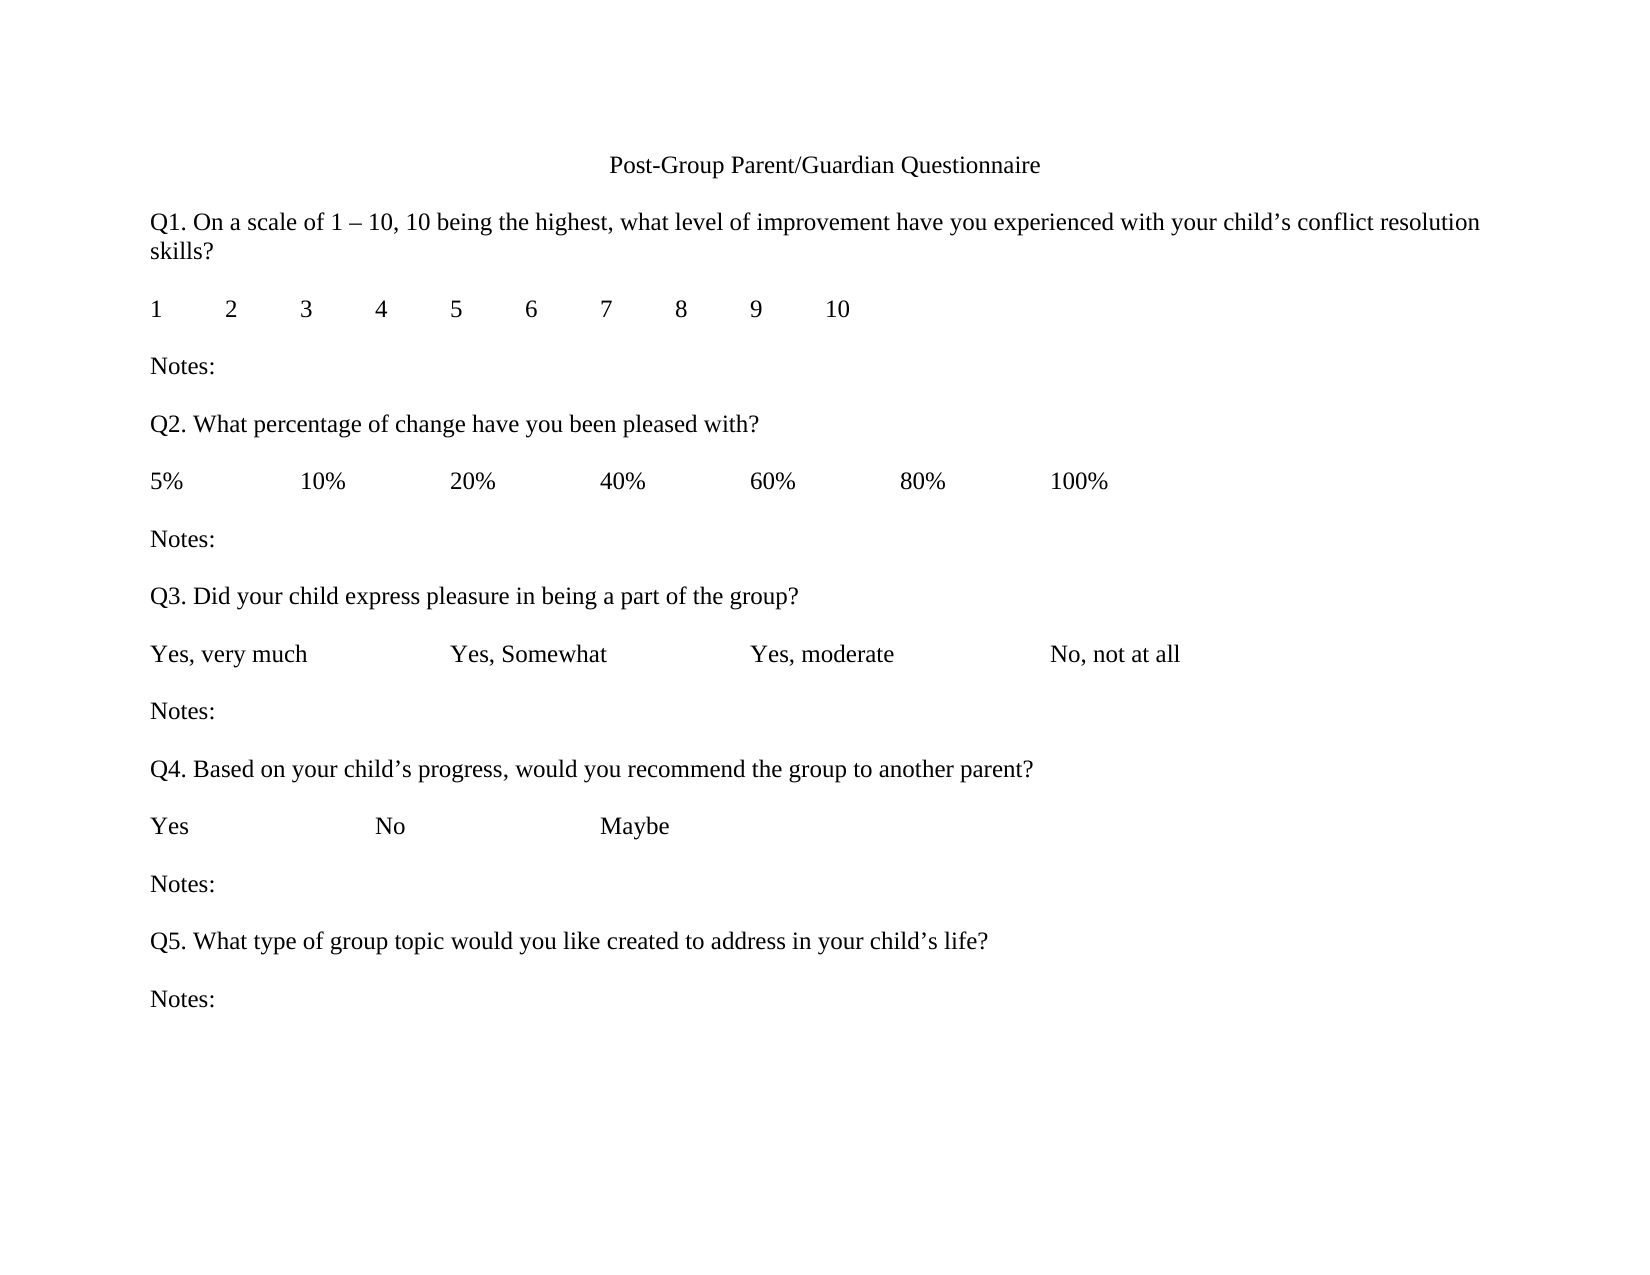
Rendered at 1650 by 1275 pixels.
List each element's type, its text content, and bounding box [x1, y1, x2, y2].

text Notes: [150, 869, 1500, 897]
text Q4. Based on your child’s progress, would you recommend the group to another parent? [150, 754, 1500, 782]
text Q1. On a scale of 1 – 10, 10 being the highest, what level of improvement have you experienced with your child’s conflict resolution skills? [150, 207, 1500, 265]
text Yes, very much Yes, Somewhat Yes, moderate No, not at all [150, 639, 1500, 667]
text Notes: [150, 984, 1500, 1012]
text Yes No Maybe [150, 811, 1500, 840]
text Q3. Did your child express pleasure in being a part of the group? [150, 581, 1500, 610]
text 5% 10% 20% 40% 60% 80% 100% [150, 466, 1500, 495]
text Q2. What percentage of change have you been pleased with? [150, 409, 1500, 437]
text 1 2 3 4 5 6 7 8 9 10 [150, 294, 1500, 322]
text Notes: [150, 351, 1500, 380]
text Post-Group Parent/Guardian Questionnaire [150, 150, 1500, 179]
text Q5. What type of group topic would you like created to address in your child’s life? [150, 926, 1500, 955]
text Notes: [150, 696, 1500, 725]
text Notes: [150, 524, 1500, 552]
